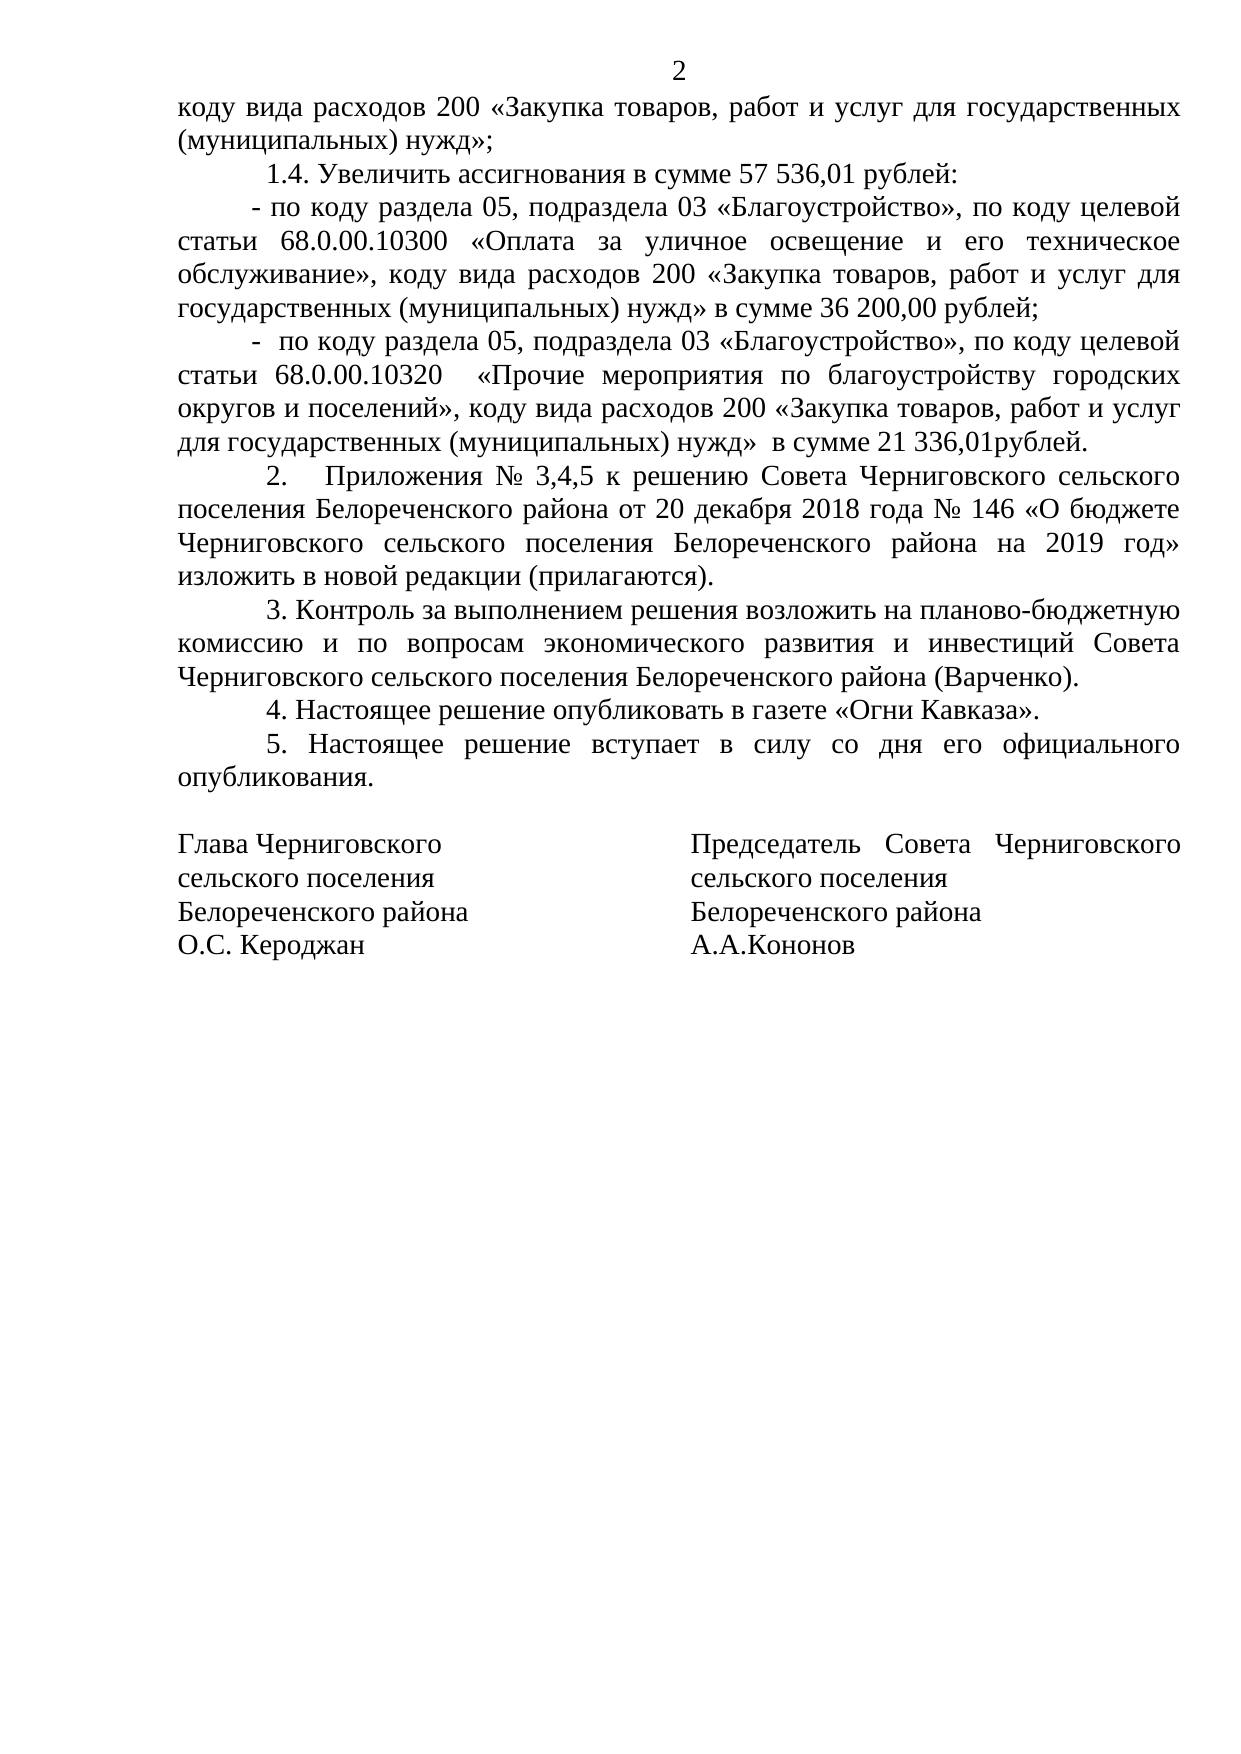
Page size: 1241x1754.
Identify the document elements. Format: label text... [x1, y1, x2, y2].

text 1.4. Увеличить ассигнования в сумме 57 536,01 рублей: [177, 156, 1181, 189]
text 4. Настоящее решение опубликовать в газете «Огни Кавказа». [177, 692, 1181, 726]
text 3. Контроль за выполнением решения возложить на планово-бюджетную комиссию и по вопросам экономического развития и инвестиций Совета Черниговского сельского поселения Белореченского района (Варченко). [177, 592, 1181, 692]
text - по коду раздела 05, подраздела 03 «Благоустройство», по коду целевой статьи 68.0.00.10320 «Прочие мероприятия по благоустройству городских округов и поселений», коду вида расходов 200 «Закупка товаров, работ и услуг для государственных (муниципальных) нужд» в сумме 21 336,01рублей. [177, 323, 1181, 458]
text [177, 89, 1181, 156]
text 2. Приложения № 3,4,5 к решению Совета Черниговского сельского поселения Белореченского района от 20 декабря 2018 года № 146 «О бюджете Черниговского сельского поселения Белореченского района на 2019 год» изложить в новой редакции (прилагаются). [177, 458, 1181, 592]
text 5. Настоящее решение вступает в силу со дня его официального опубликования. [177, 726, 1181, 793]
text - по коду раздела 05, подраздела 03 «Благоустройство», по коду целевой статьи 68.0.00.10300 «Оплата за уличное освещение и его техническое обслуживание», коду вида расходов 200 «Закупка товаров, работ и услуг для государственных (муниципальных) нужд» в сумме 36 200,00 рублей; [177, 189, 1181, 323]
table_header Глава Черниговского сельского поселения Белореченского района О.С. Кероджан [166, 793, 679, 994]
table_header Председатель Совета Черниговского сельского поселения Белореченского района А.А.Кононов [679, 793, 1192, 994]
